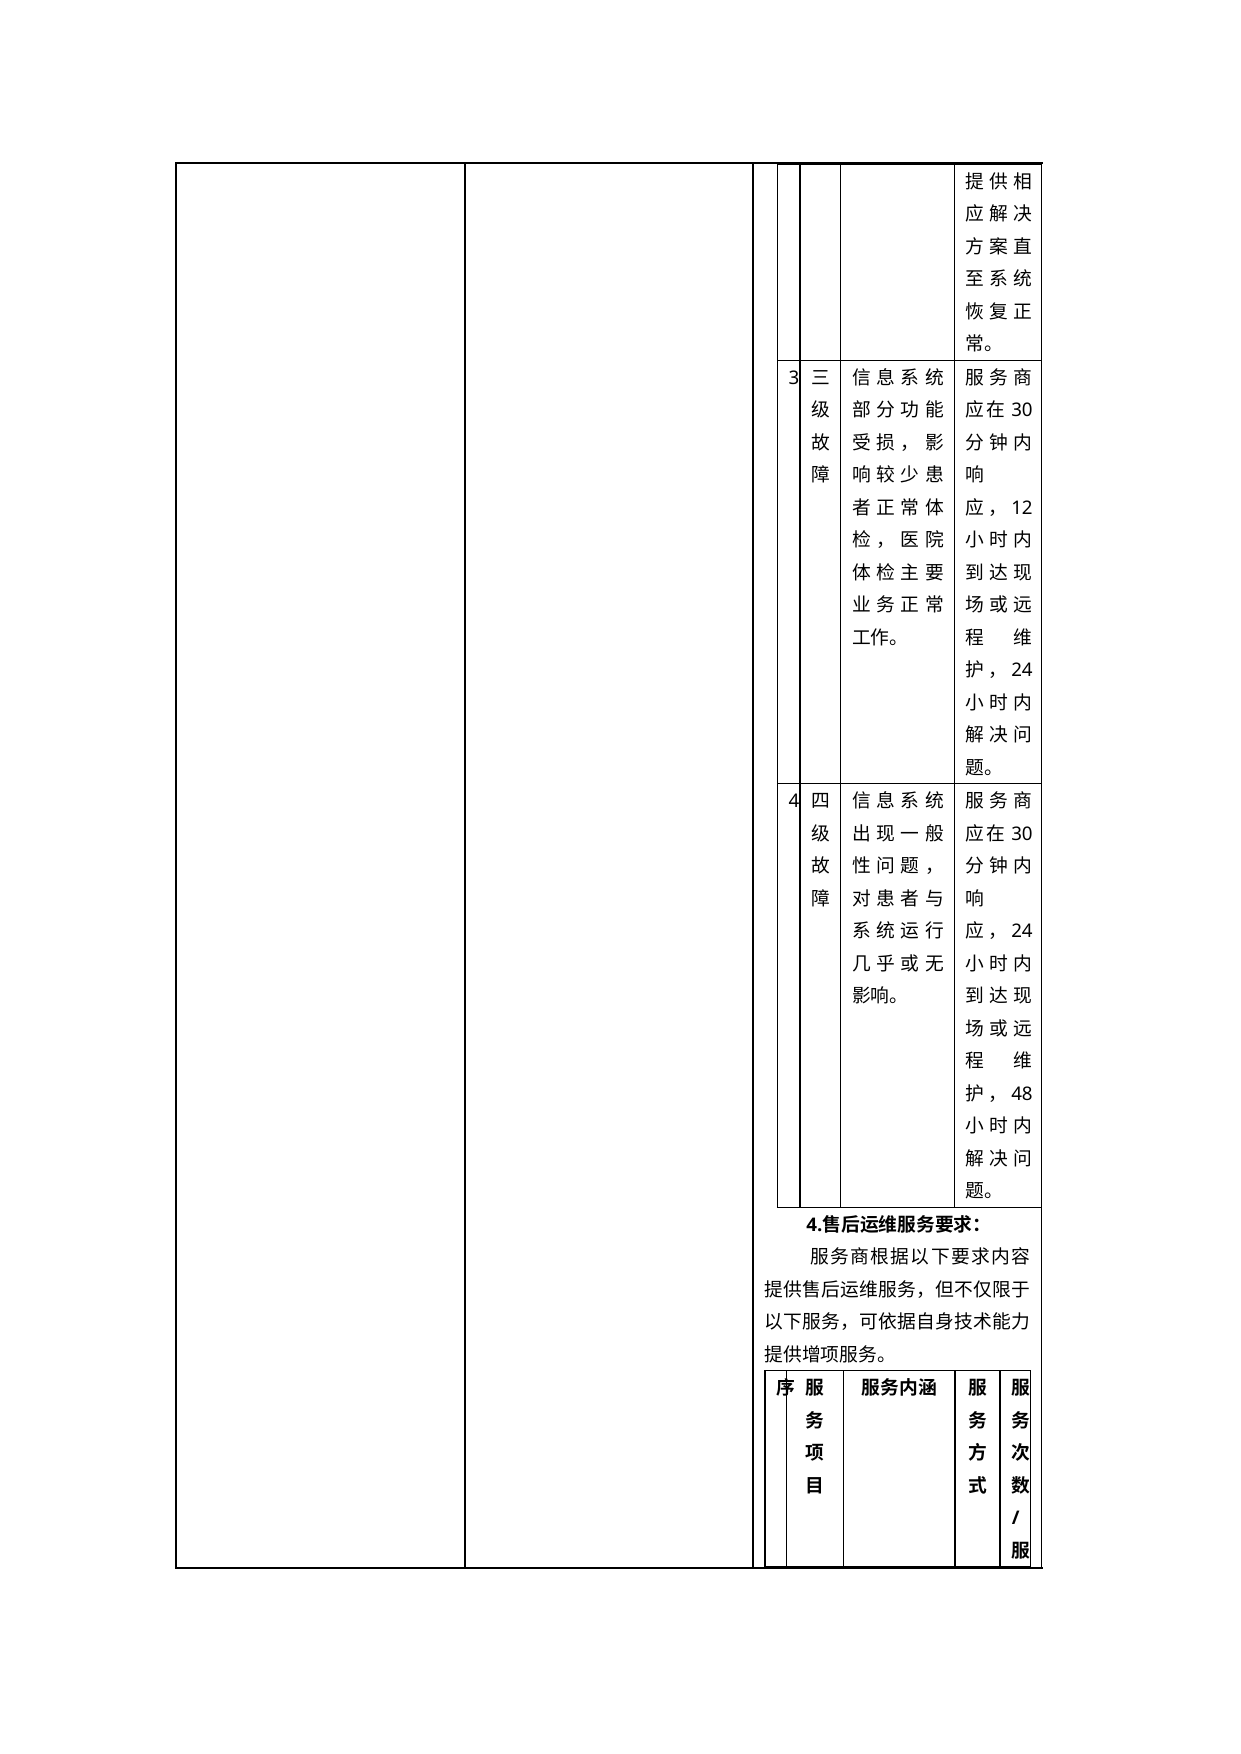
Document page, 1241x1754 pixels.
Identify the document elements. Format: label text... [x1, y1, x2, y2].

table_cell [466, 164, 752, 1567]
table_cell 1 [177, 164, 464, 1567]
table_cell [754, 164, 1041, 1567]
